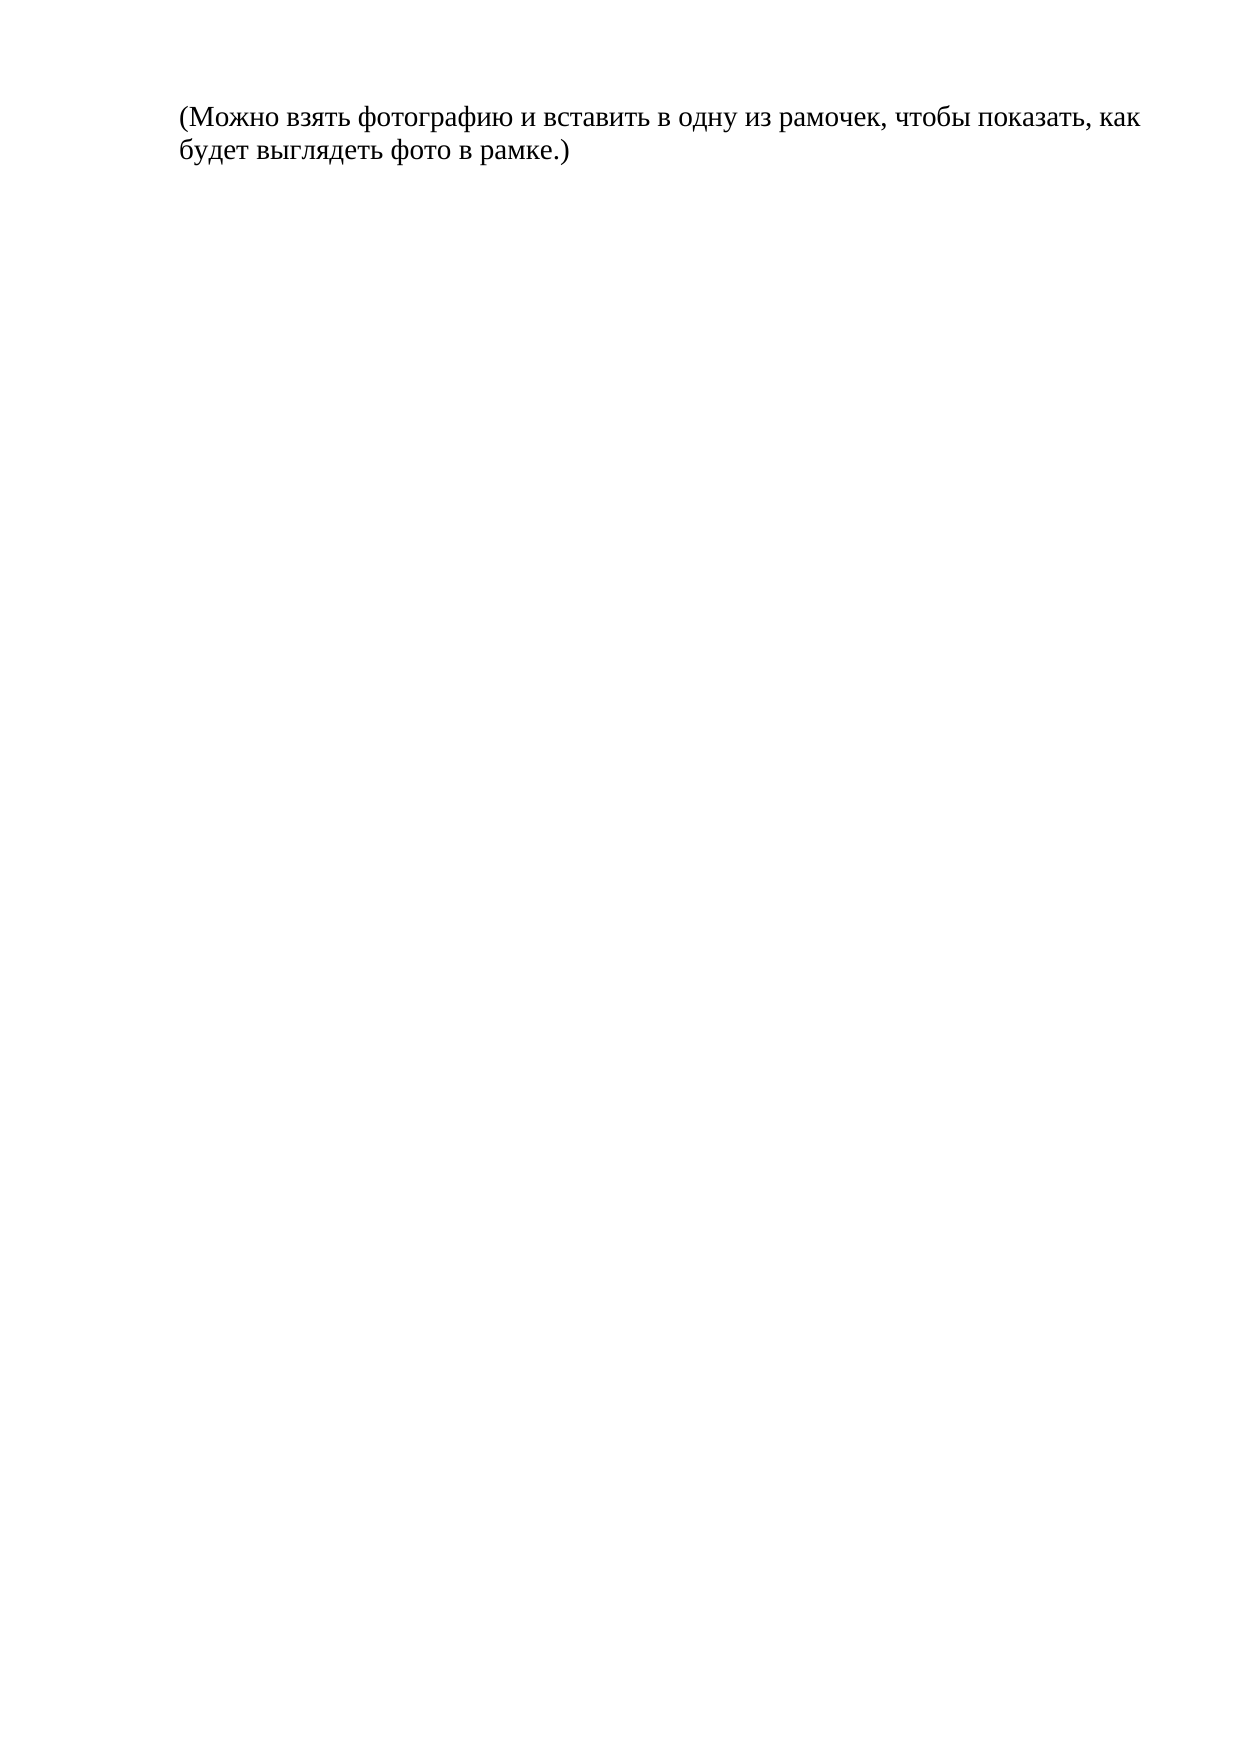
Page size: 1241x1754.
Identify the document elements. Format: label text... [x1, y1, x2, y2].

text (Можно взять фотографию и вставить в одну из рамочек, чтобы показать, как будет выглядеть фото в рамке.) [179, 100, 1148, 166]
